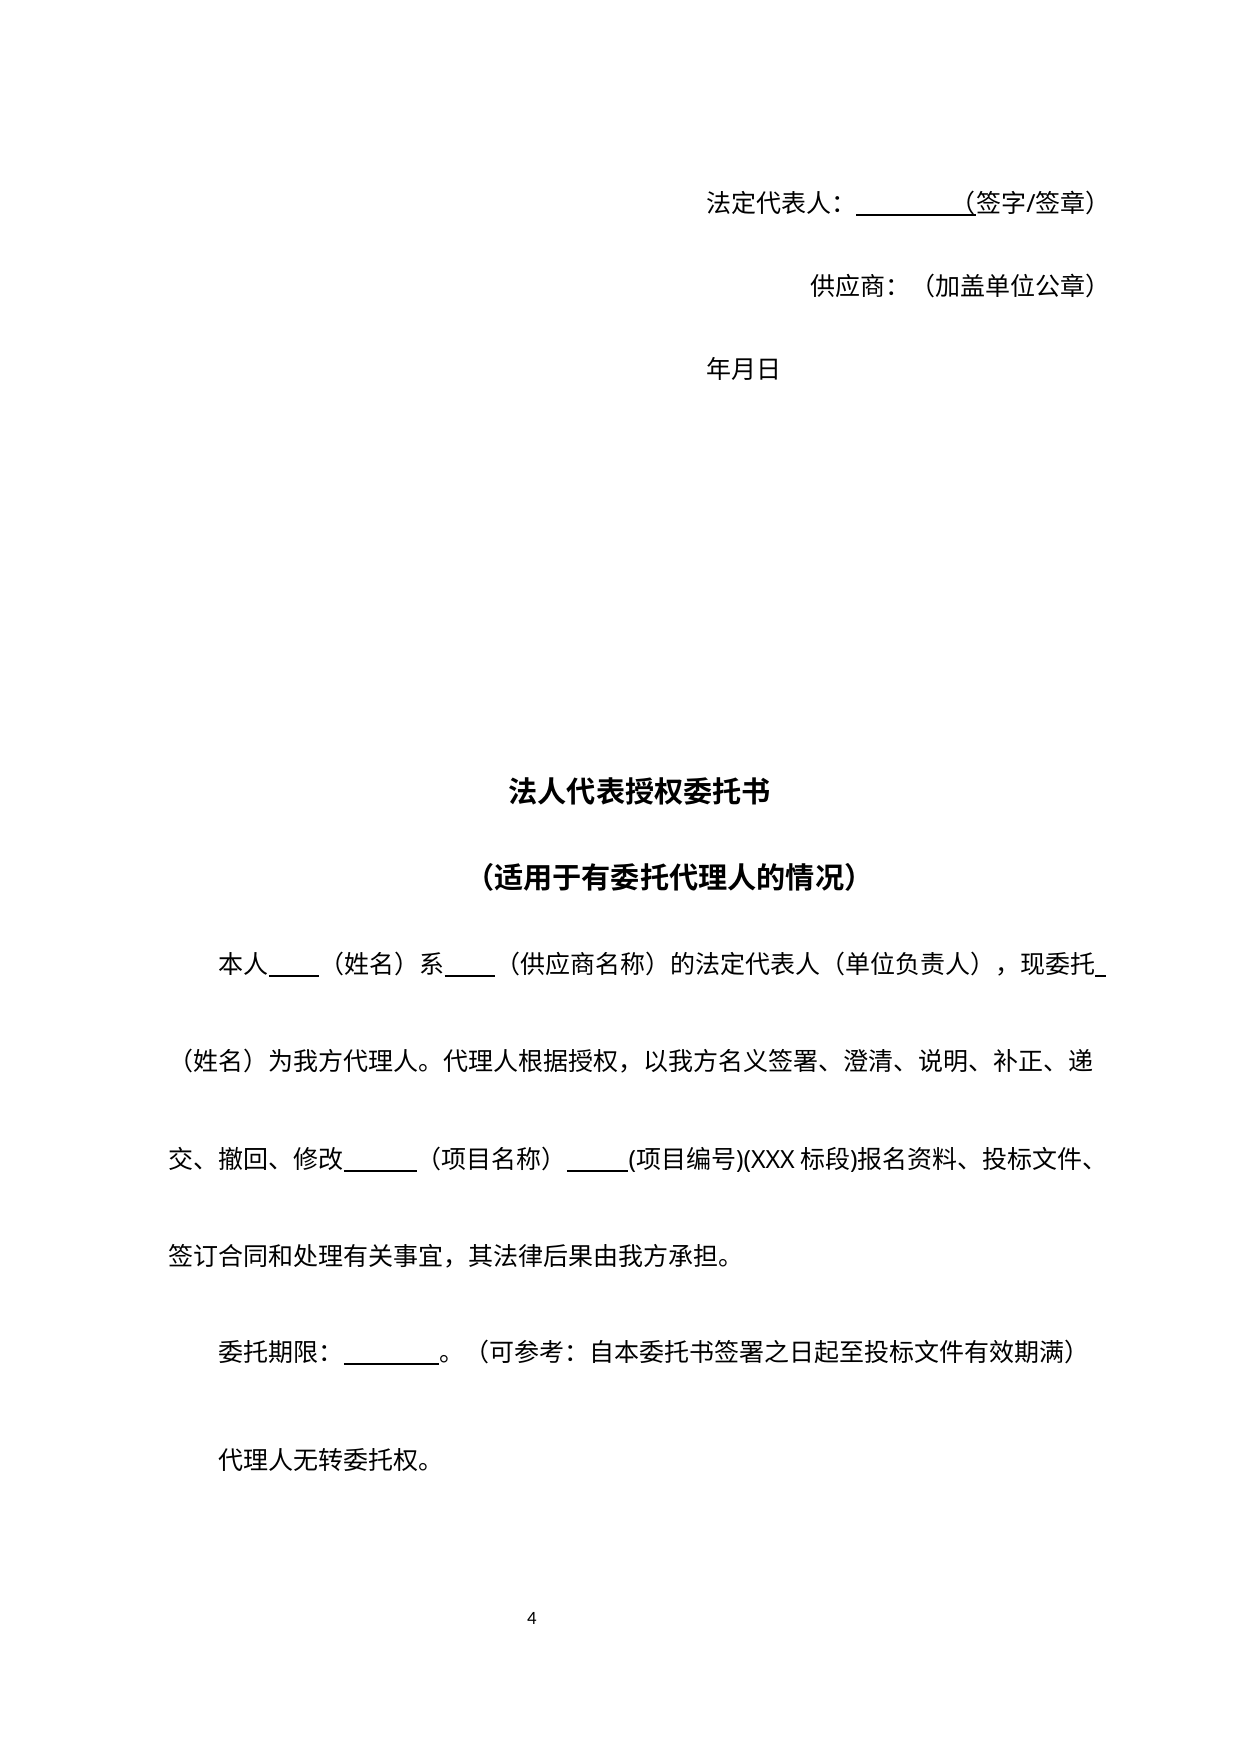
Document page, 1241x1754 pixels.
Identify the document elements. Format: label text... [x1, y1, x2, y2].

text 代理人无转委托权。 [169, 1426, 1110, 1491]
text 法人代表授权委托书 [169, 758, 1110, 823]
text 年月日 [169, 335, 1110, 400]
text （适用于有委托代理人的情况） [169, 844, 1110, 909]
text 委托期限： 。（可参考：自本委托书签署之日起至投标文件有效期满） [169, 1318, 1110, 1383]
text 本人 （姓名）系 （供应商名称）的法定代表人（单位负责人），现委托 （姓名）为我方代理人。代理人根据授权，以我方名义签署、澄清、说明、补正、递交、撤回、修改 （项目名称） (项目编号)(XXX标段)报名资料、投标文件、签订合同和处理有关事宜，其法律后果由我方承担。 [169, 930, 1110, 1287]
text 法定代表人： （签字/签章） [169, 169, 1110, 234]
text 供应商：（加盖单位公章） [169, 252, 1110, 317]
